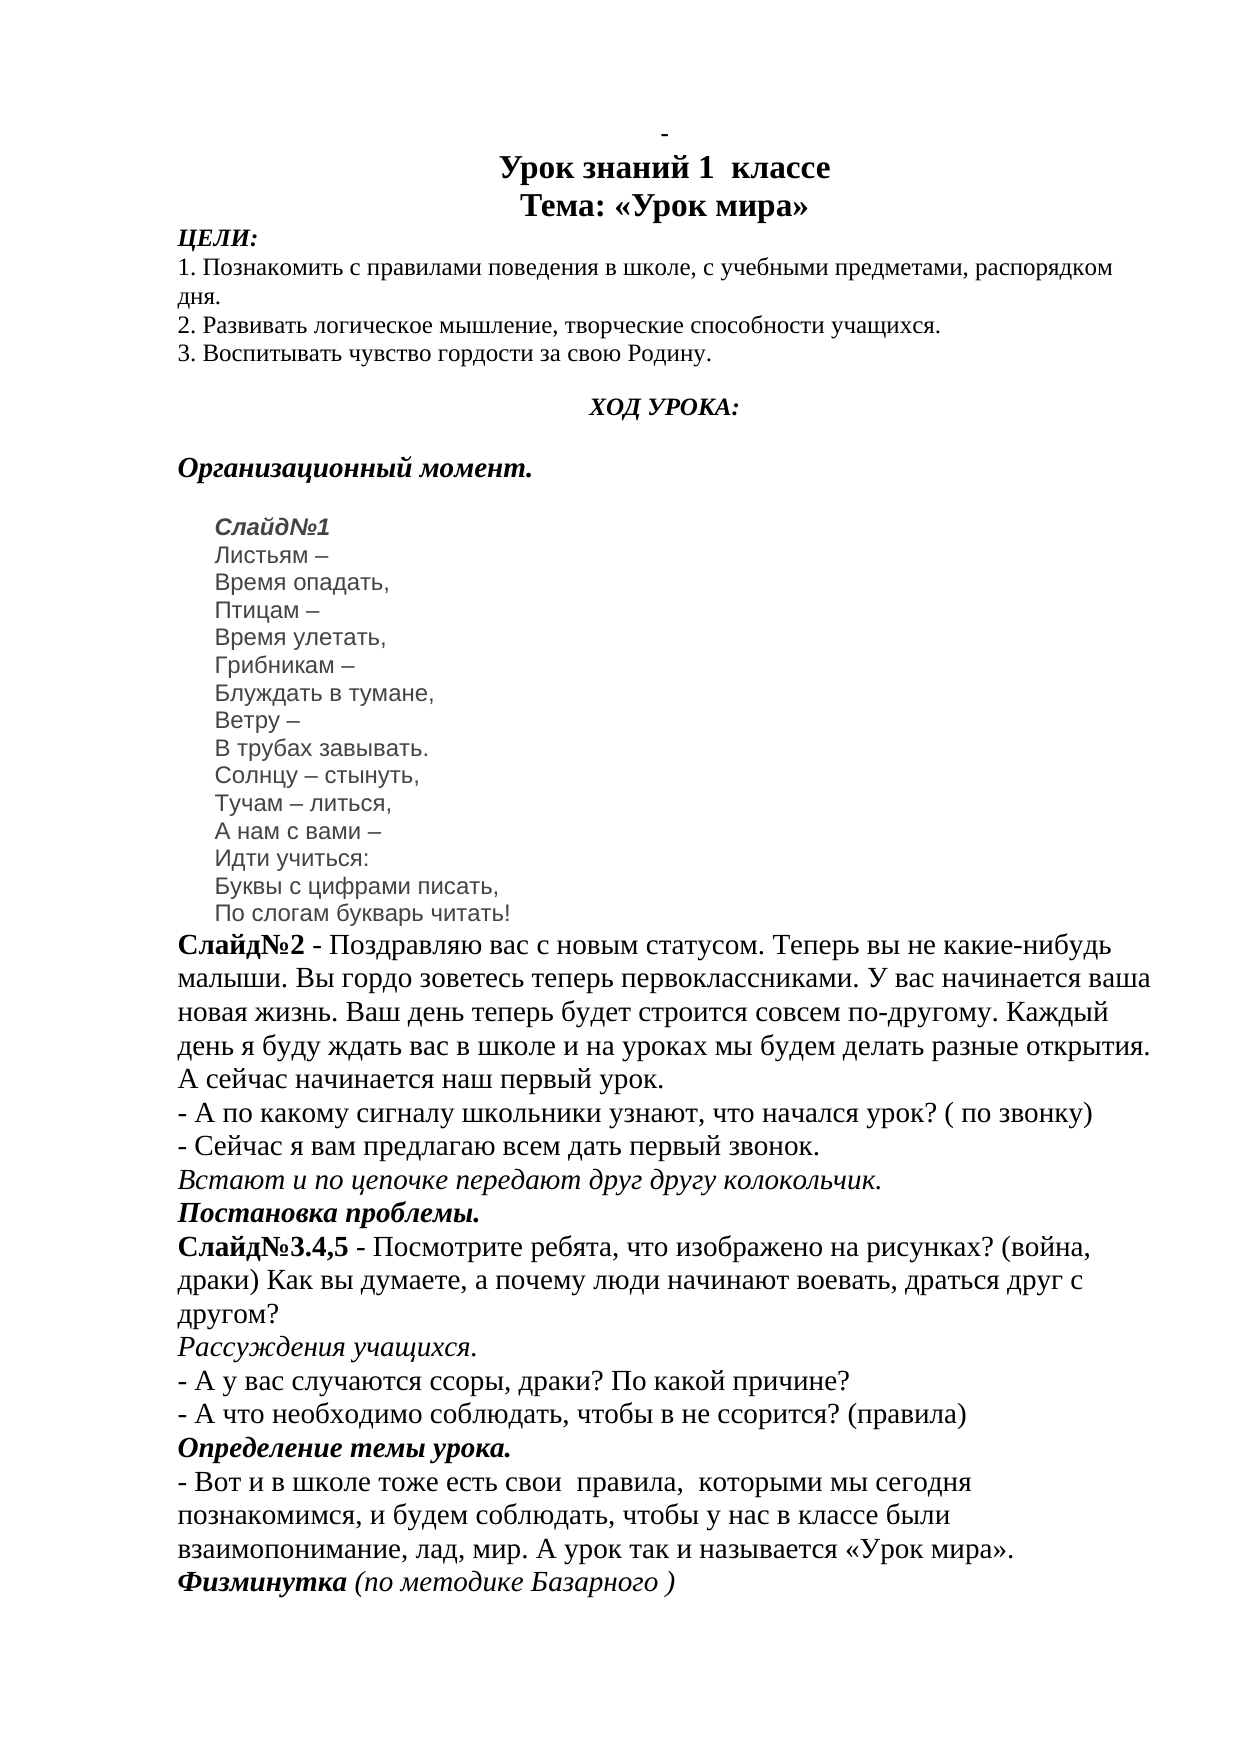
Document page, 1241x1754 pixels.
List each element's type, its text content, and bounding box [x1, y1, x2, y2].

text 3. Воспитывать чувство гордости за свою Родину. [177, 338, 1152, 367]
text 1. Познакомить с правилами поведения в школе, с учебными предметами, распорядком дня. [177, 252, 1152, 310]
text Определение темы урока. [177, 1430, 1152, 1464]
text - А что необходимо соблюдать, чтобы в не ссорится? (правила) [177, 1397, 1152, 1430]
text Листьям – Время опадать, Птицам – Время улетать, Грибникам – Блуждать в тумане, Ветру – В трубах завывать. [214, 541, 1152, 761]
text - А по какому сигналу школьники узнают, что начался урок? ( по звонку) [177, 1095, 1152, 1128]
text - Сейчас я вам предлагаю всем дать первый звонок. [177, 1128, 1152, 1162]
text Солнцу – стынуть, Тучам – литься, А нам с вами – Идти учиться: Буквы с цифрами писать, По слогам букварь читать! [214, 761, 1152, 927]
text Рассуждения учащихся. [177, 1329, 1152, 1363]
text ЦЕЛИ: [177, 223, 1152, 252]
text Встают и по цепочке передают друг другу колокольчик. [177, 1162, 1152, 1195]
subtitle Урок знаний 1 классе [177, 147, 1152, 185]
subtitle ХОД УРОКА: [177, 392, 1152, 421]
subtitle - [177, 118, 1152, 147]
text - А у вас случаются ссоры, драки? По какой причине? [177, 1363, 1152, 1397]
text Слайд№1 [214, 513, 1152, 541]
text Физминутка (по методике Базарного ) [177, 1564, 1152, 1598]
text Организационный момент. [177, 450, 1152, 484]
text - Вот и в школе тоже есть свои правила, которыми мы сегодня познакомимся, и будем соблюдать, чтобы у нас в классе были взаимопонимание, лад, мир. А урок так и называется «Урок мира». [177, 1464, 1152, 1564]
subtitle Тема: «Урок мира» [177, 185, 1152, 223]
text Слайд№2 - Поздравляю вас с новым статусом. Теперь вы не какие-нибудь малыши. Вы гордо зоветесь теперь первоклассниками. У вас начинается ваша новая жизнь. Ваш день теперь будет строится совсем по-другому. Каждый день я буду ждать вас в школе и на уроках мы будем делать разные открытия. А сейчас начинается наш первый урок. [177, 927, 1152, 1095]
text Слайд№3.4,5 - Посмотрите ребята, что изображено на рисунках? (война, драки) Как вы думаете, а почему люди начинают воевать, драться друг с другом? [177, 1229, 1152, 1329]
text 2. Развивать логическое мышление, творческие способности учащихся. [177, 310, 1152, 338]
text Постановка проблемы. [177, 1195, 1152, 1229]
